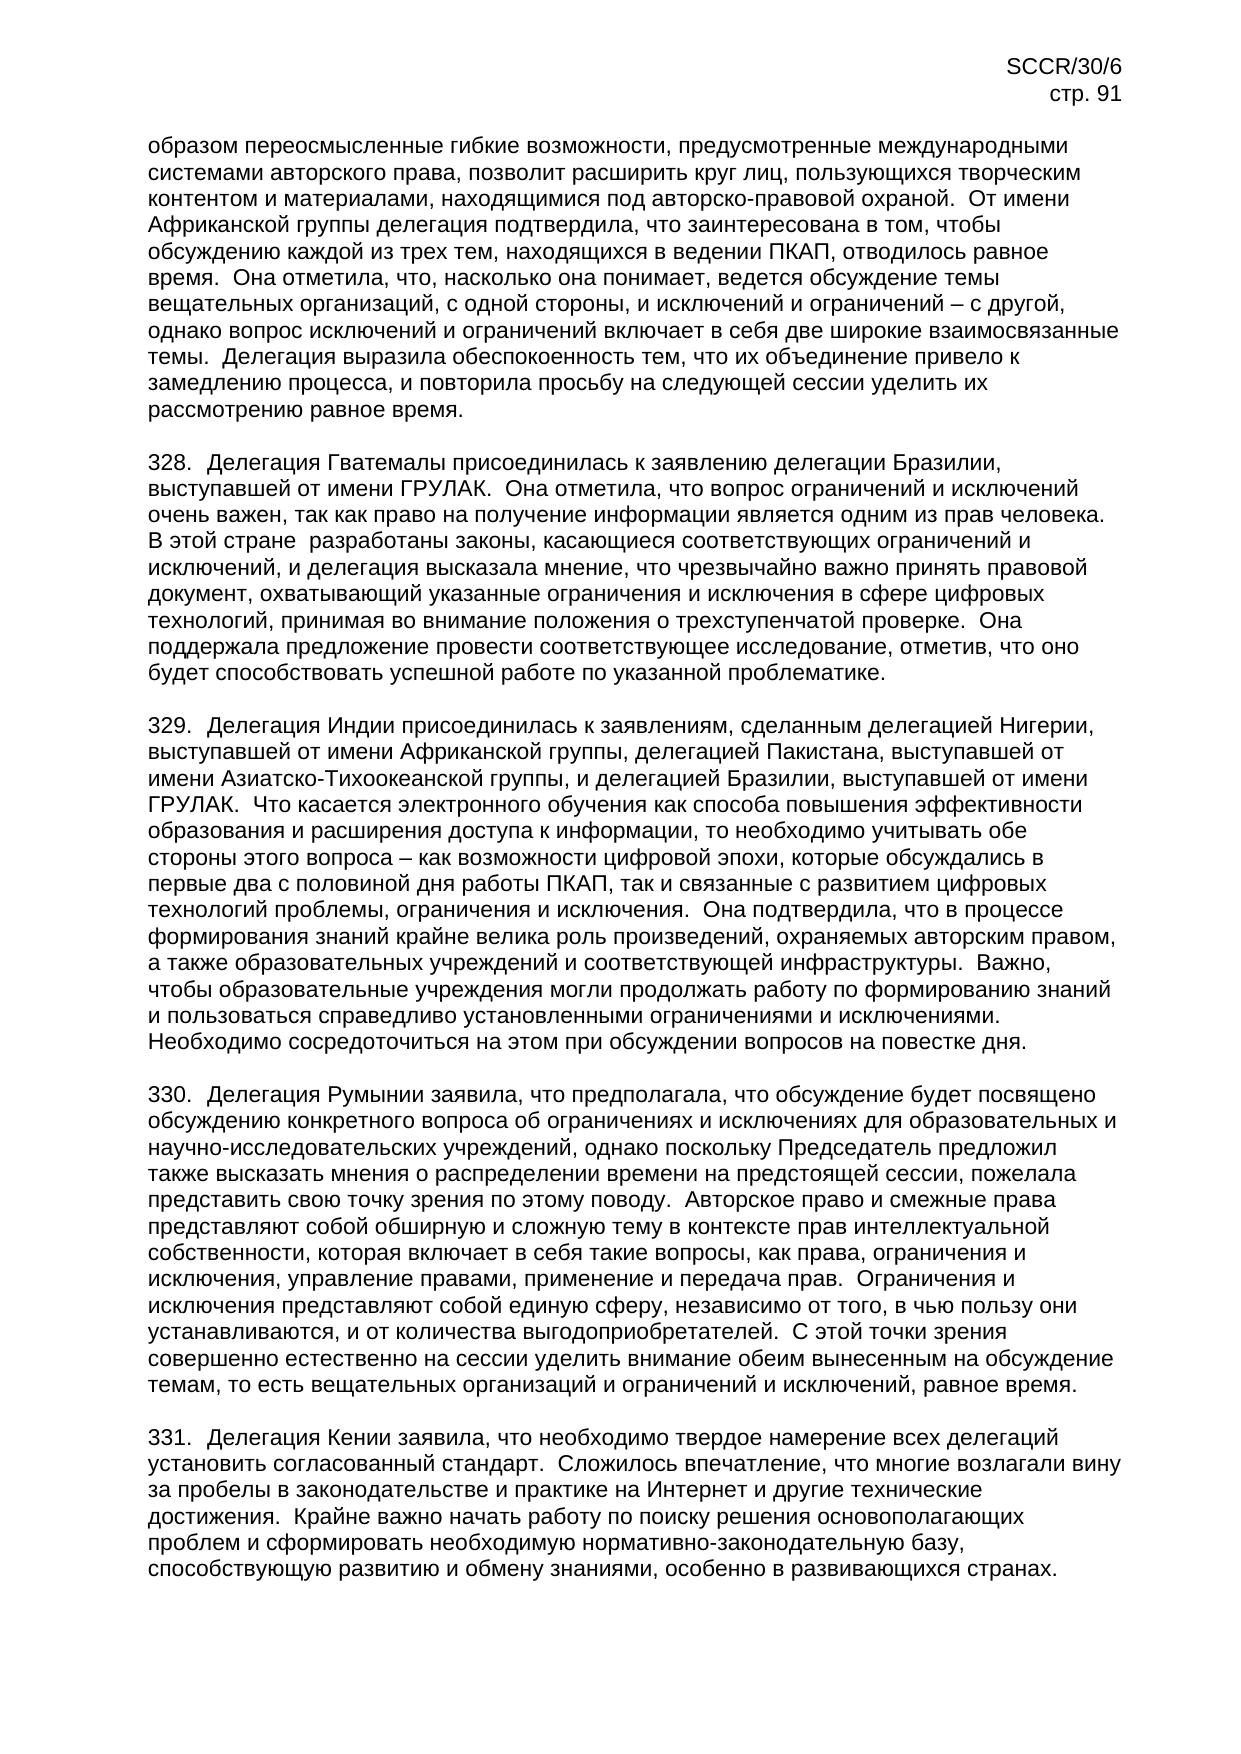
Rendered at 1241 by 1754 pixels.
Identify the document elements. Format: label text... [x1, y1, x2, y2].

list Делегация Гватемалы присоединилась к заявлению делегации Бразилии, выступавшей от имени ГРУЛАК. Она отметила, что вопрос ограничений и исключений очень важен, так как право на получение информации является одним из прав человека. В этой стране разработаны законы, касающиеся соответствующих ограничений и исключений, и делегация высказала мнение, что чрезвычайно важно принять правовой документ, охватывающий указанные ограничения и исключения в сфере цифровых технологий, принимая во внимание положения о трехступенчатой проверке. Она поддержала предложение провести соответствующее исследование, отметив, что оно будет способствовать успешной работе по указанной проблематике. [148, 448, 1122, 686]
list Делегация Румынии заявила, что предполагала, что обсуждение будет посвящено обсуждению конкретного вопроса об ограничениях и исключениях для образовательных и научно-исследовательских учреждений, однако поскольку Председатель предложил также высказать мнения о распределении времени на предстоящей сессии, пожелала представить свою точку зрения по этому поводу. Авторское право и смежные права представляют собой обширную и сложную тему в контексте прав интеллектуальной собственности, которая включает в себя такие вопросы, как права, ограничения и исключения, управление правами, применение и передача прав. Ограничения и исключения представляют собой единую сферу, независимо от того, в чью пользу они устанавливаются, и от количества выгодоприобретателей. С этой точки зрения совершенно естественно на сессии уделить внимание обеим вынесенным на обсуждение темам, то есть вещательных организаций и ограничений и исключений, равное время. [148, 1081, 1122, 1397]
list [148, 132, 1122, 422]
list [148, 1423, 1122, 1582]
list Делегация Индии присоединилась к заявлениям, сделанным делегацией Нигерии, выступавшей от имени Африканской группы, делегацией Пакистана, выступавшей от имени Азиатско-Тихоокеанской группы, и делегацией Бразилии, выступавшей от имени ГРУЛАК. Что касается электронного обучения как способа повышения эффективности образования и расширения доступа к информации, то необходимо учитывать обе стороны этого вопроса – как возможности цифровой эпохи, которые обсуждались в первые два с половиной дня работы ПКАП, так и связанные с развитием цифровых технологий проблемы, ограничения и исключения. Она подтвердила, что в процессе формирования знаний крайне велика роль произведений, охраняемых авторским правом, а также образовательных учреждений и соответствующей инфраструктуры. Важно, чтобы образовательные учреждения могли продолжать работу по формированию знаний и пользоваться справедливо установленными ограничениями и исключениями. Необходимо сосредоточиться на этом при обсуждении вопросов на повестке дня. [148, 712, 1122, 1054]
